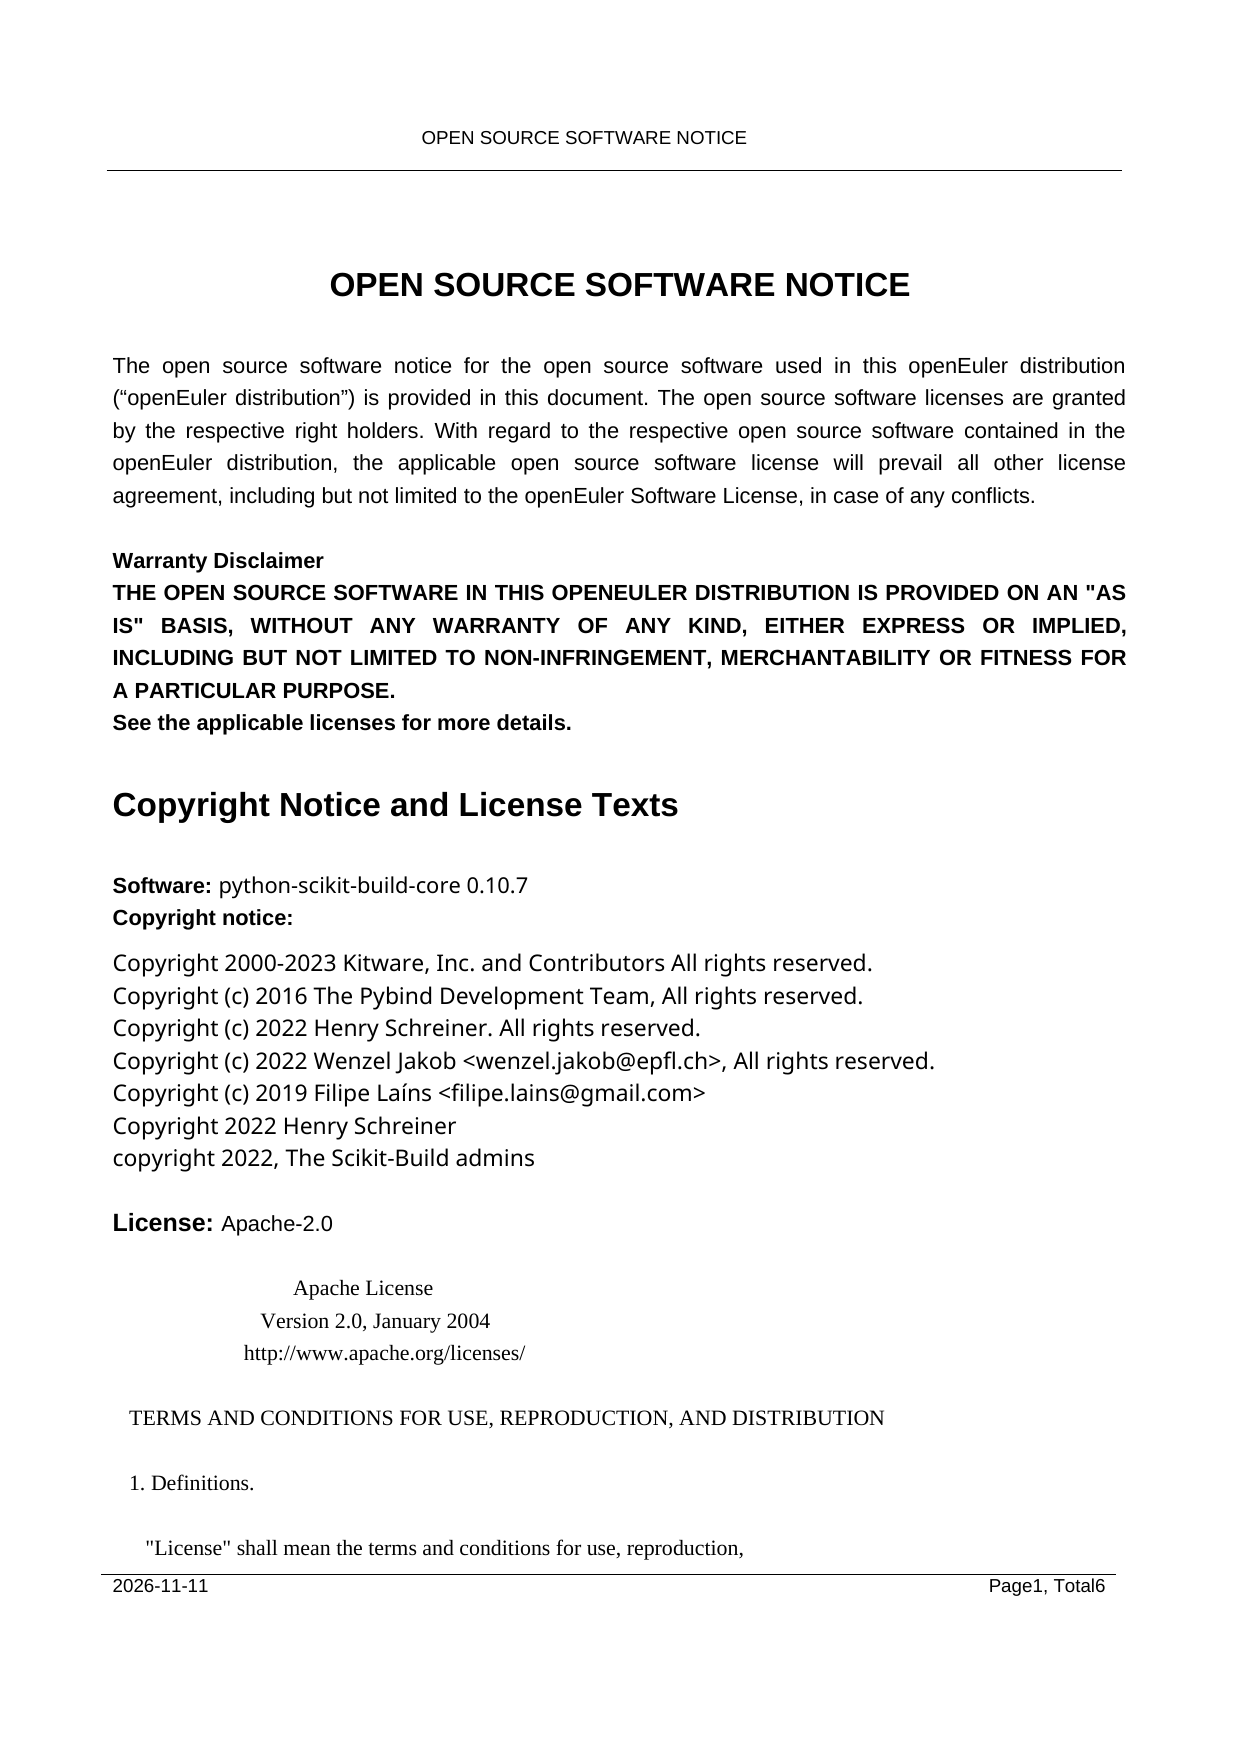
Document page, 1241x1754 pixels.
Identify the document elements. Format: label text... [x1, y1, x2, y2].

text Copyright Notice and License Texts [112, 771, 1128, 836]
text Copyright 2000-2023 Kitware, Inc. and Contributors All rights reserved. Copyright (c) 2016 The Pybind Development Team, All rights reserved. Copyright (c) 2022 Henry Schreiner. All rights reserved. Copyright (c) 2022 Wenzel Jakob <wenzel.jakob@epfl.ch>, All rights reserved. Copyright (c) 2019 Filipe Laíns <filipe.lains@gmail.com> Copyright 2022 Henry Schreiner copyright 2022, The Scikit-Build admins [112, 947, 1128, 1207]
text License: Apache-2.0 [112, 1207, 1128, 1239]
text OPEN SOURCE SOFTWARE NOTICE [112, 251, 1128, 316]
text THE OPEN SOURCE SOFTWARE IN THIS OPENEULER DISTRIBUTION IS PROVIDED ON AN "AS IS" BASIS, WITHOUT ANY WARRANTY OF ANY KIND, EITHER EXPRESS OR IMPLIED, INCLUDING BUT NOT LIMITED TO NON-INFRINGEMENT, MERCHANTABILITY OR FITNESS FOR A PARTICULAR PURPOSE. See the applicable licenses for more details. [112, 576, 1128, 739]
text Copyright notice: [112, 901, 1128, 934]
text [112, 1239, 1128, 1564]
title Software: python-scikit-build-core 0.10.7 [112, 869, 1128, 901]
text Warranty Disclaimer [112, 544, 1128, 576]
text The open source software notice for the open source software used in this openEuler distribution (“openEuler distribution”) is provided in this document. The open source software licenses are granted by the respective right holders. With regard to the respective open source software contained in the openEuler distribution, the applicable open source software license will prevail all other license agreement, including but not limited to the openEuler Software License, in case of any conflicts. [112, 349, 1128, 511]
